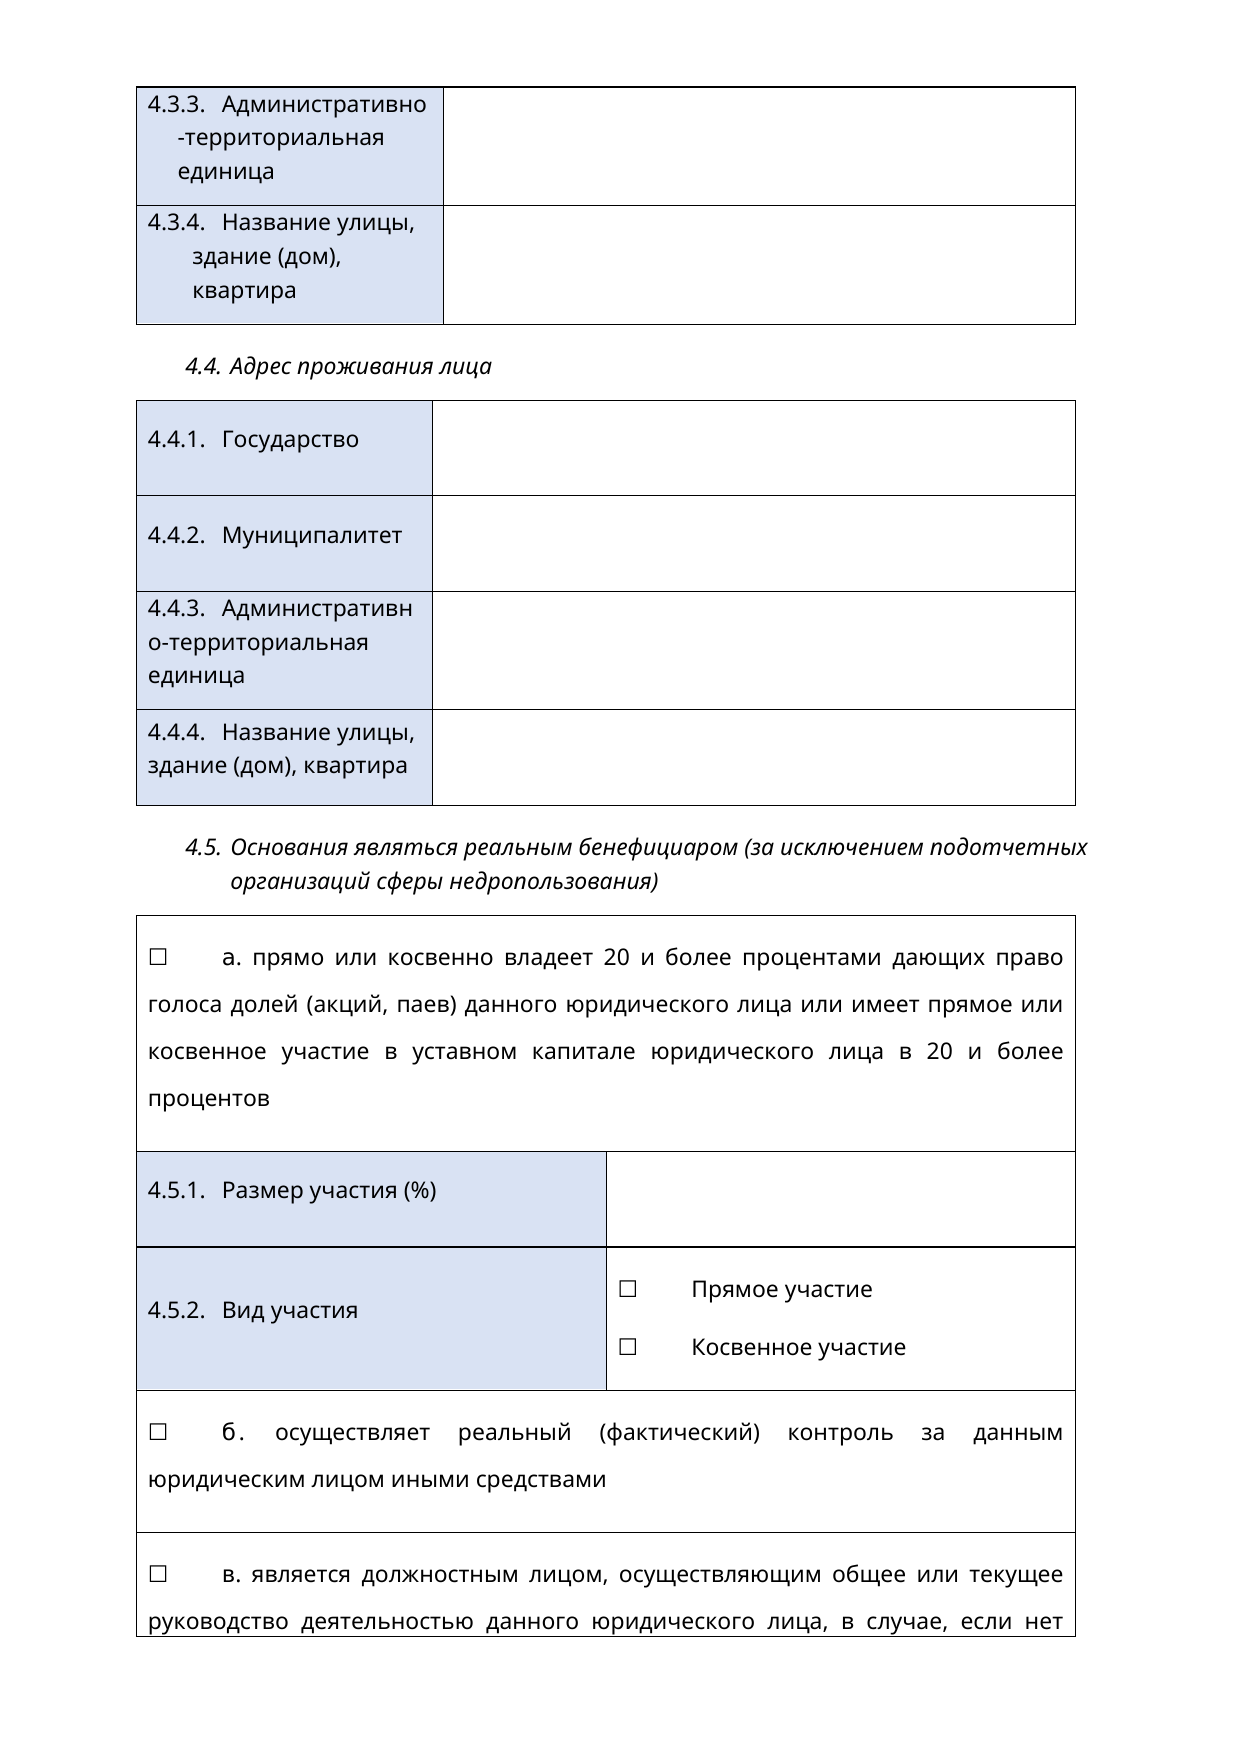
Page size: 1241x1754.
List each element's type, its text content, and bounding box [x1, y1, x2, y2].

table_cell [607, 1152, 1075, 1246]
table_cell ☐ Прямое участие ☐ Косвенное участие [607, 1248, 1075, 1389]
table_cell Муниципалитет [137, 496, 432, 591]
table_cell Название улицы, здание (дом), квартира [137, 710, 432, 805]
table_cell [137, 1533, 1075, 1636]
table_cell Административно-территориальная единица [137, 592, 432, 709]
table_header Государство [137, 401, 432, 495]
list Адрес проживания лица [185, 349, 1152, 381]
table_cell Размер участия (%) [137, 1152, 606, 1246]
table_cell ☐ б․ осуществляет реальный (фактический) контроль за данным юридическим лицом иными средствами [137, 1391, 1075, 1532]
table_cell [444, 206, 1075, 323]
table_cell Название улицы, здание (дом), квартира [137, 206, 443, 323]
table_cell [433, 496, 1075, 591]
table_cell [433, 592, 1075, 709]
table_header [433, 401, 1075, 495]
list Основания являться реальным бенефициаром (за исключением подотчетных организаций сферы недропользования) [185, 831, 1152, 896]
table_header ☐ а. прямо или косвенно владеет 20 и более процентами дающих право голоса долей (акций, паев) данного юридического лица или имеет прямое или косвенное участие в уставном капитале юридического лица в 20 и более процентов [137, 916, 1075, 1151]
table_cell Административно-территориальная единица [137, 88, 443, 205]
table_cell [444, 88, 1075, 205]
table_cell Вид участия [137, 1248, 606, 1389]
table_cell [433, 710, 1075, 805]
